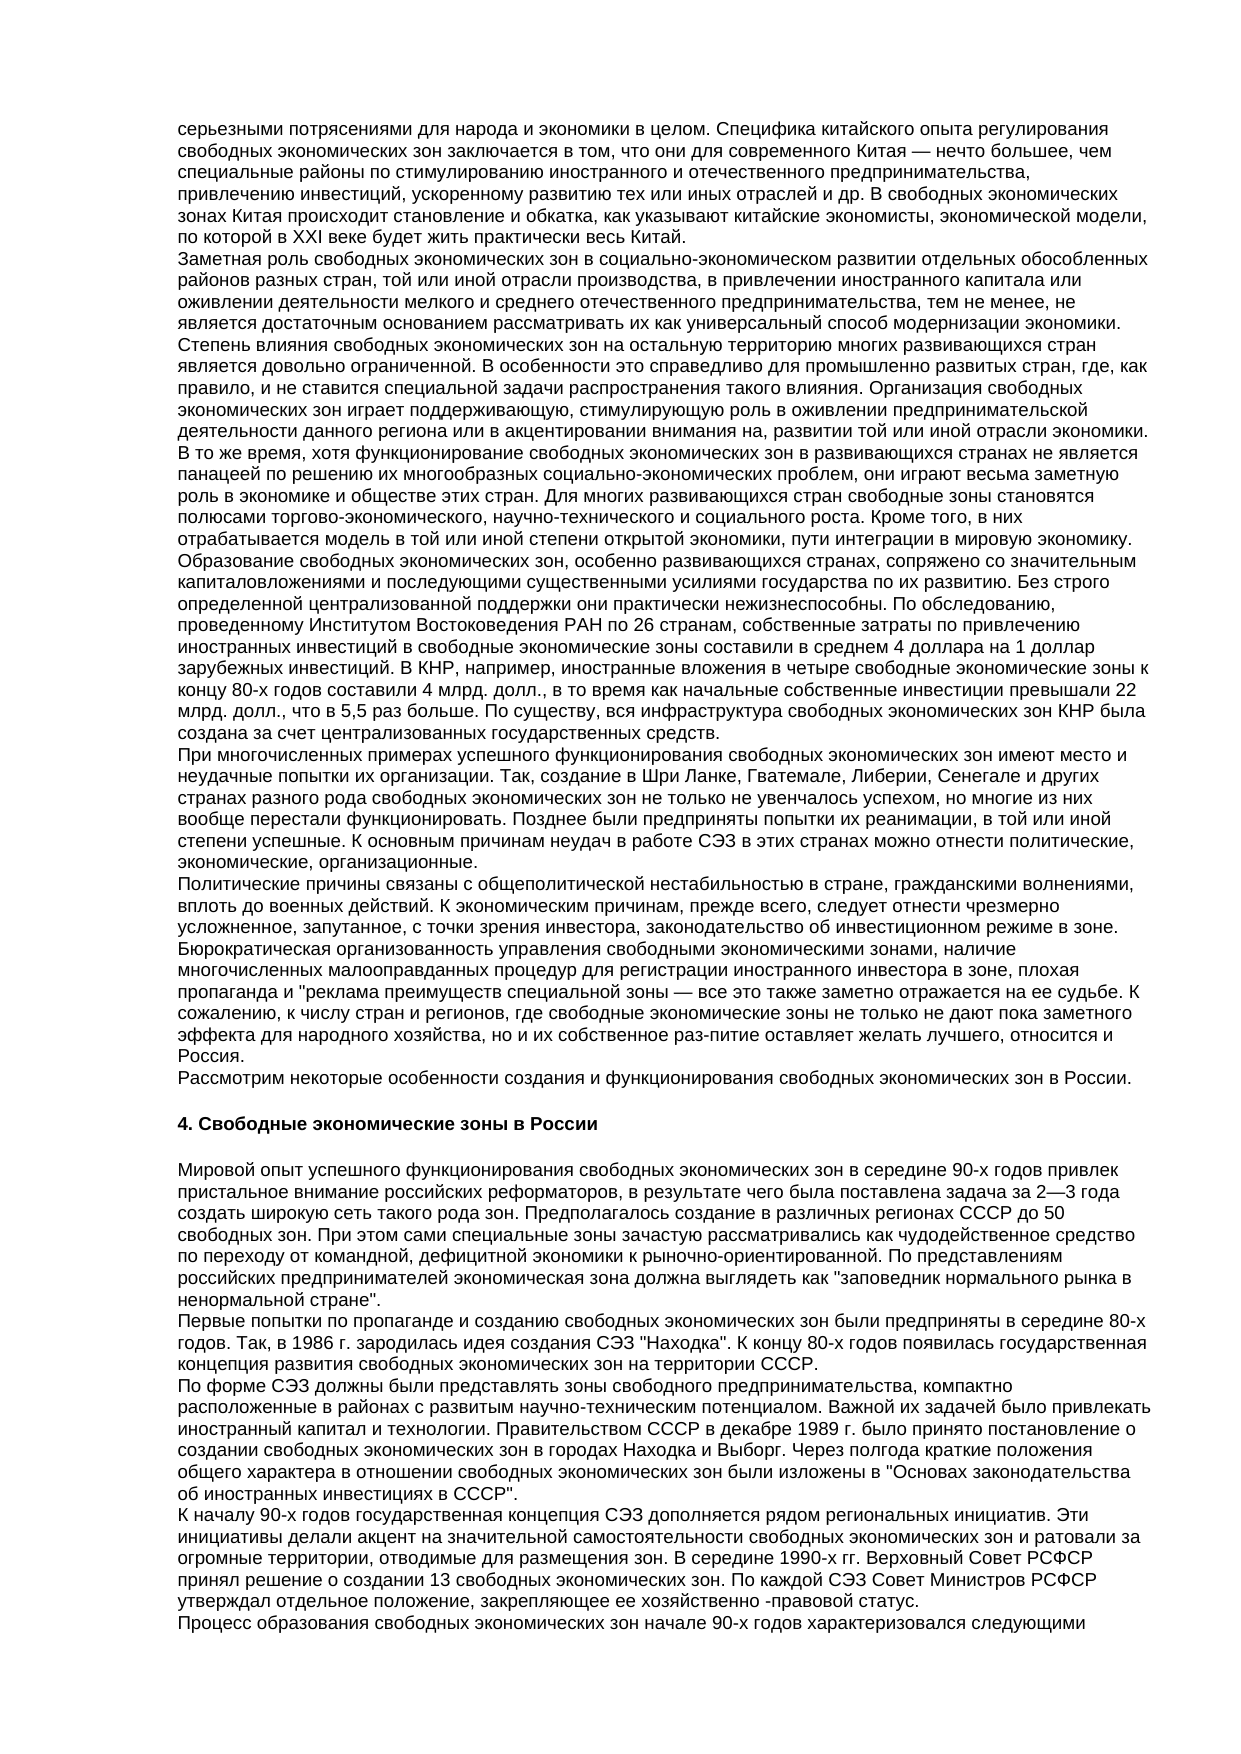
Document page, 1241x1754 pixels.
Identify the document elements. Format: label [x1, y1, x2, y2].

text [177, 1159, 1152, 1633]
text [177, 118, 1152, 1134]
